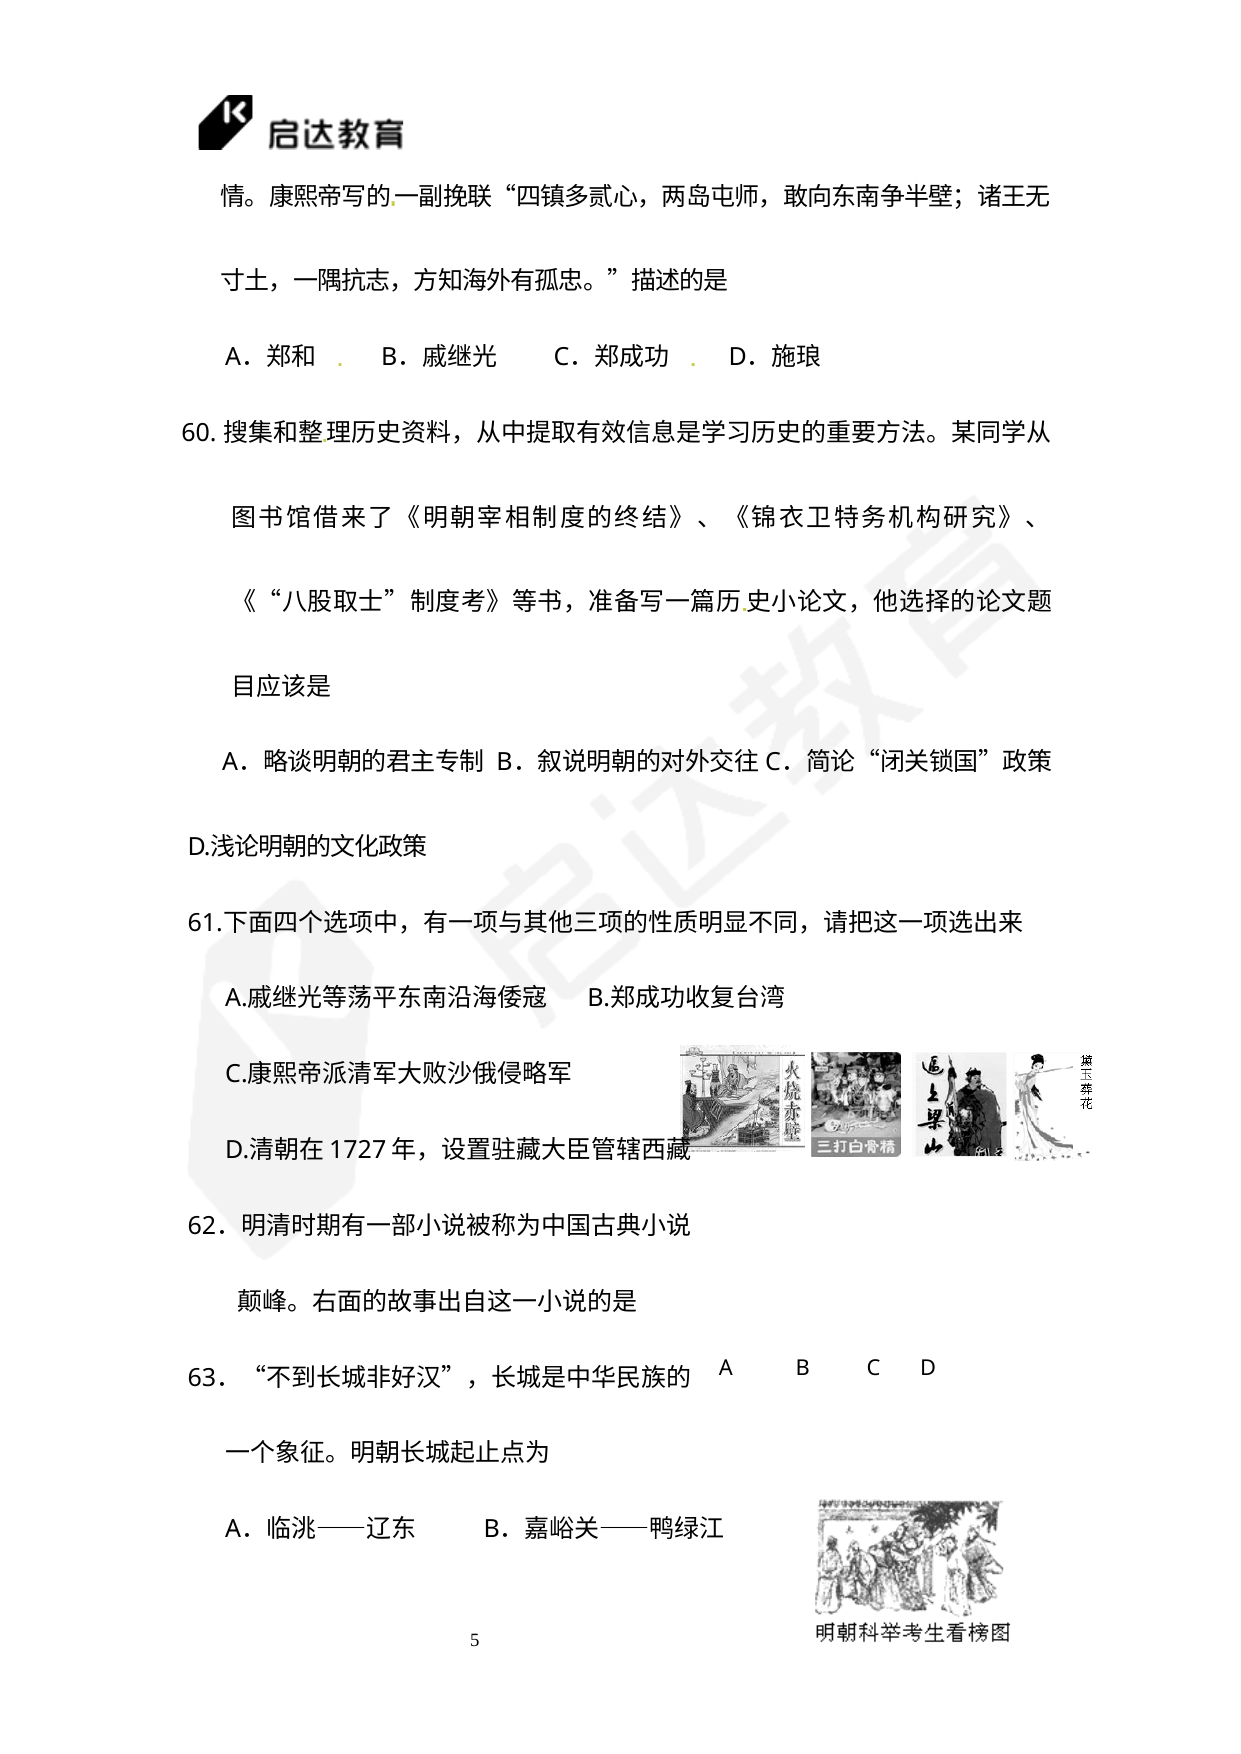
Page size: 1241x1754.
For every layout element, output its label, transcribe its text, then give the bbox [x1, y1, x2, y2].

text C.康熙帝派清军大败沙俄侵略军 [187, 1039, 1053, 1104]
text A.戚继光等荡平东南沿海倭寇 B.郑成功收复台湾 [187, 963, 1053, 1028]
text 62．明清时期有一部小说被称为中国古典小说 [187, 1191, 1053, 1256]
picture [198, 95, 404, 150]
picture [810, 1497, 1054, 1660]
text 一个象征。明朝长城起止点为 [187, 1418, 1053, 1483]
text 60. 搜集和整理历史资料，从中提取有效信息是学习历史的重要方法。某同学从图书馆借来了《明朝宰相制度的终结》、《锦衣卫特务机构研究》、《“八股取士”制度考》等书，准备写一篇历史小论文，他选择的论文题目应该是 [181, 398, 1053, 717]
text 63．“不到长城非好汉”，长城是中华民族的 [187, 1343, 1053, 1408]
text 61.下面四个选项中，有一项与其他三项的性质明显不同，请把这一项选出来 [187, 888, 1053, 953]
text 59.挽联寄托生者对逝者的哀思，多为对逝者生平事迹的追忆或表达惺惺相惜之情。康熙帝写的一副挽联“四镇多贰心，两岛屯师，敢向东南争半壁；诸王无寸土，一隅抗志，方知海外有孤忠。”描述的是 [183, 162, 1053, 311]
text A．临洮——辽东 B．嘉峪关——鸭绿江 [187, 1494, 1053, 1559]
text A．略谈明朝的君主专制 B．叙说明朝的对外交往C．简论“闭关锁国”政策 D.浅论明朝的文化政策 [187, 727, 1053, 877]
text A．郑和 B．戚继光 C．郑成功 D．施琅 [187, 322, 1053, 387]
picture [675, 1042, 1107, 1169]
text D.清朝在1727年，设置驻藏大臣管辖西藏 [187, 1115, 1053, 1180]
text 颠峰。右面的故事出自这一小说的是 [187, 1267, 1053, 1332]
